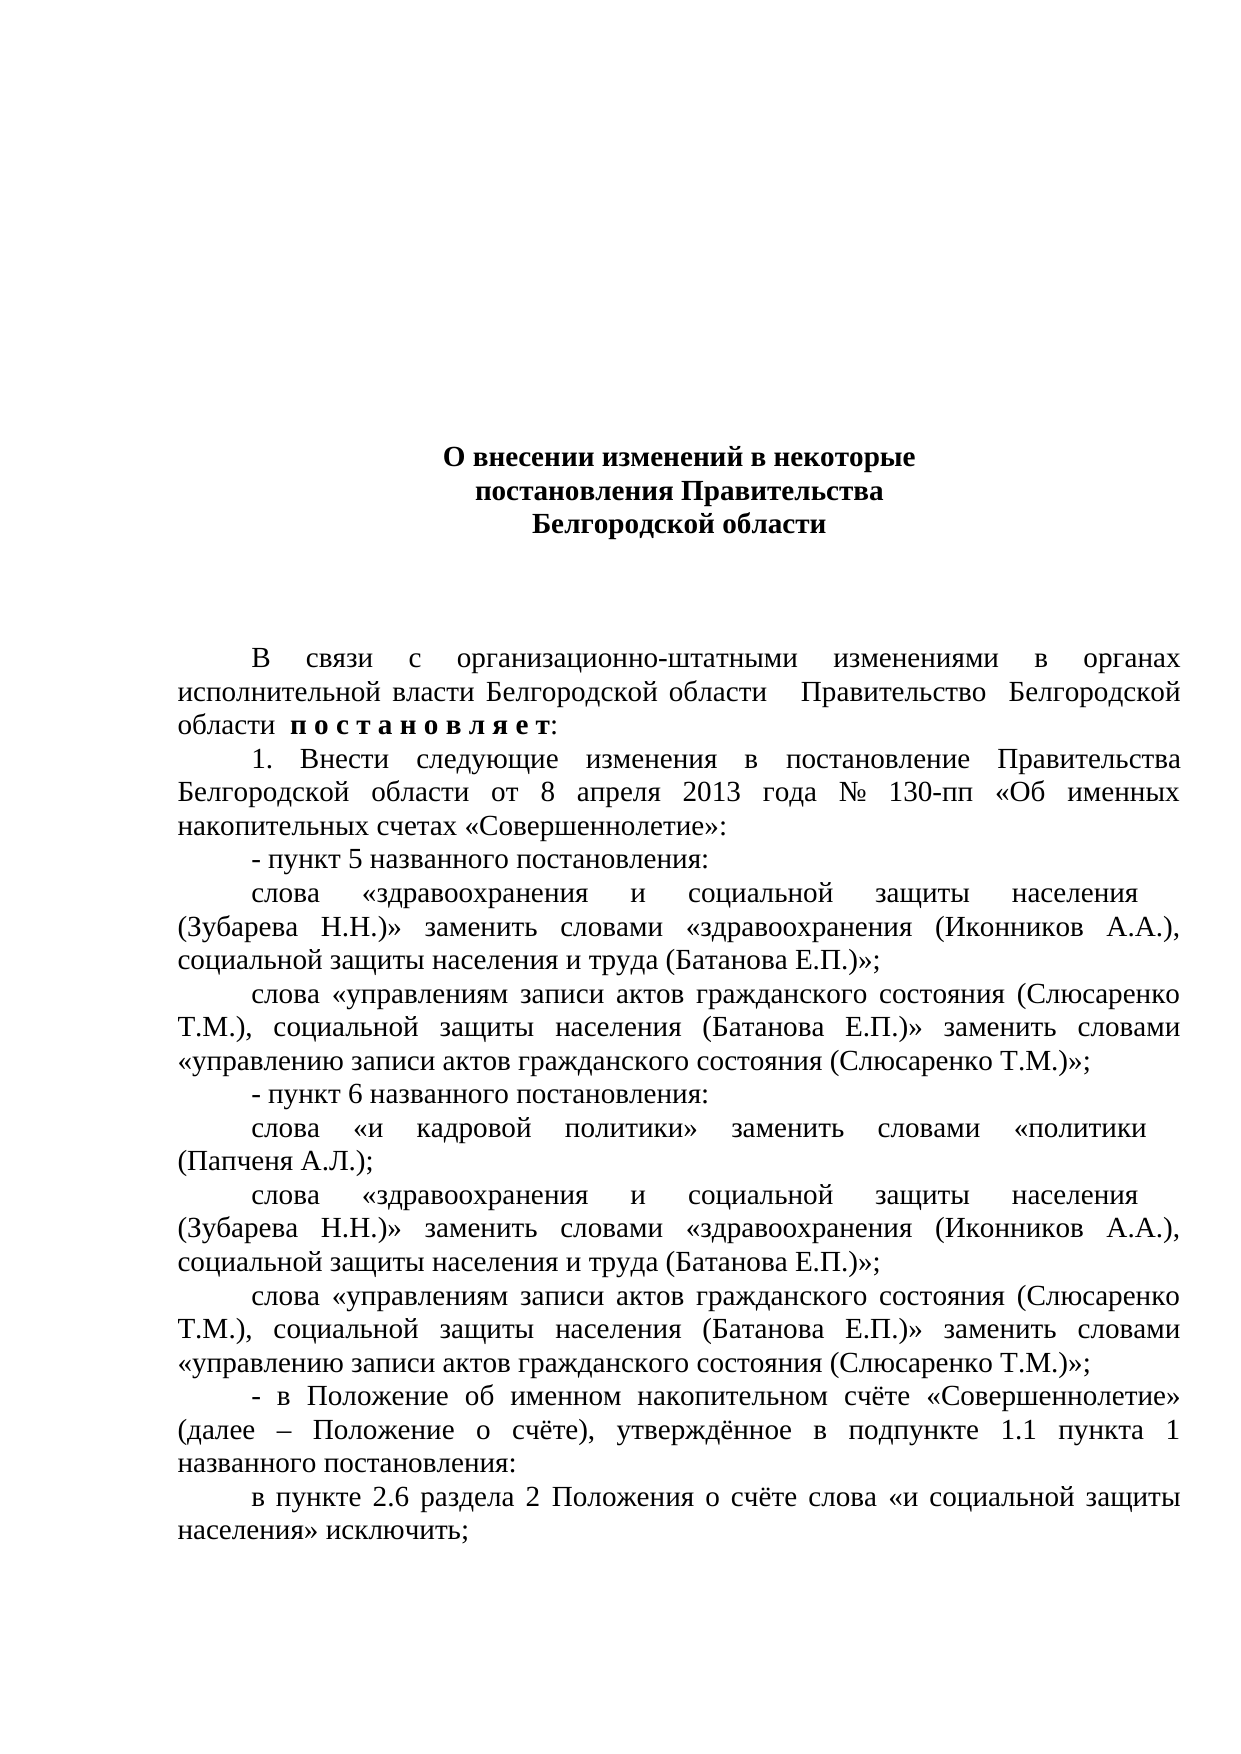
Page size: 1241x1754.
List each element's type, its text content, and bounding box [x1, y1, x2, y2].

text слова «и кадровой политики» заменить словами «политики (Папченя А.Л.); [177, 1110, 1181, 1177]
text 1. Внести следующие изменения в постановление Правительства Белгородской области от 8 апреля 2013 года № 130-пп «Об именных накопительных счетах «Совершеннолетие»: [177, 741, 1181, 842]
text в пункте 2.6 раздела 2 Положения о счёте слова «и социальной защиты населения» исключить; [177, 1479, 1181, 1546]
text В связи с организационно-штатными изменениями в органах исполнительной власти Белгородской области Правительство Белгородской области п о с т а н о в л я е т: [177, 640, 1181, 741]
text Белгородской области [177, 506, 1181, 540]
text - в Положение об именном накопительном счёте «Совершеннолетие» (далее – Положение о счёте), утверждённое в подпункте 1.1 пункта 1 названного постановления: [177, 1378, 1181, 1479]
text слова «здравоохранения и социальной защиты населения (Зубарева Н.Н.)» заменить словами «здравоохранения (Иконников А.А.), социальной защиты населения и труда (Батанова Е.П.)»; [177, 875, 1181, 976]
text слова «управлениям записи актов гражданского состояния (Слюсаренко Т.М.), социальной защиты населения (Батанова Е.П.)» заменить словами «управлению записи актов гражданского состояния (Слюсаренко Т.М.)»; [177, 1278, 1181, 1378]
text слова «управлениям записи актов гражданского состояния (Слюсаренко Т.М.), социальной защиты населения (Батанова Е.П.)» заменить словами «управлению записи актов гражданского состояния (Слюсаренко Т.М.)»; [177, 976, 1181, 1076]
text слова «здравоохранения и социальной защиты населения (Зубарева Н.Н.)» заменить словами «здравоохранения (Иконников А.А.), социальной защиты населения и труда (Батанова Е.П.)»; [177, 1177, 1181, 1278]
text О внесении изменений в некоторые [177, 439, 1181, 473]
text постановления Правительства [177, 473, 1181, 506]
text - пункт 5 названного постановления: [177, 842, 1181, 875]
text - пункт 6 названного постановления: [177, 1076, 1181, 1110]
